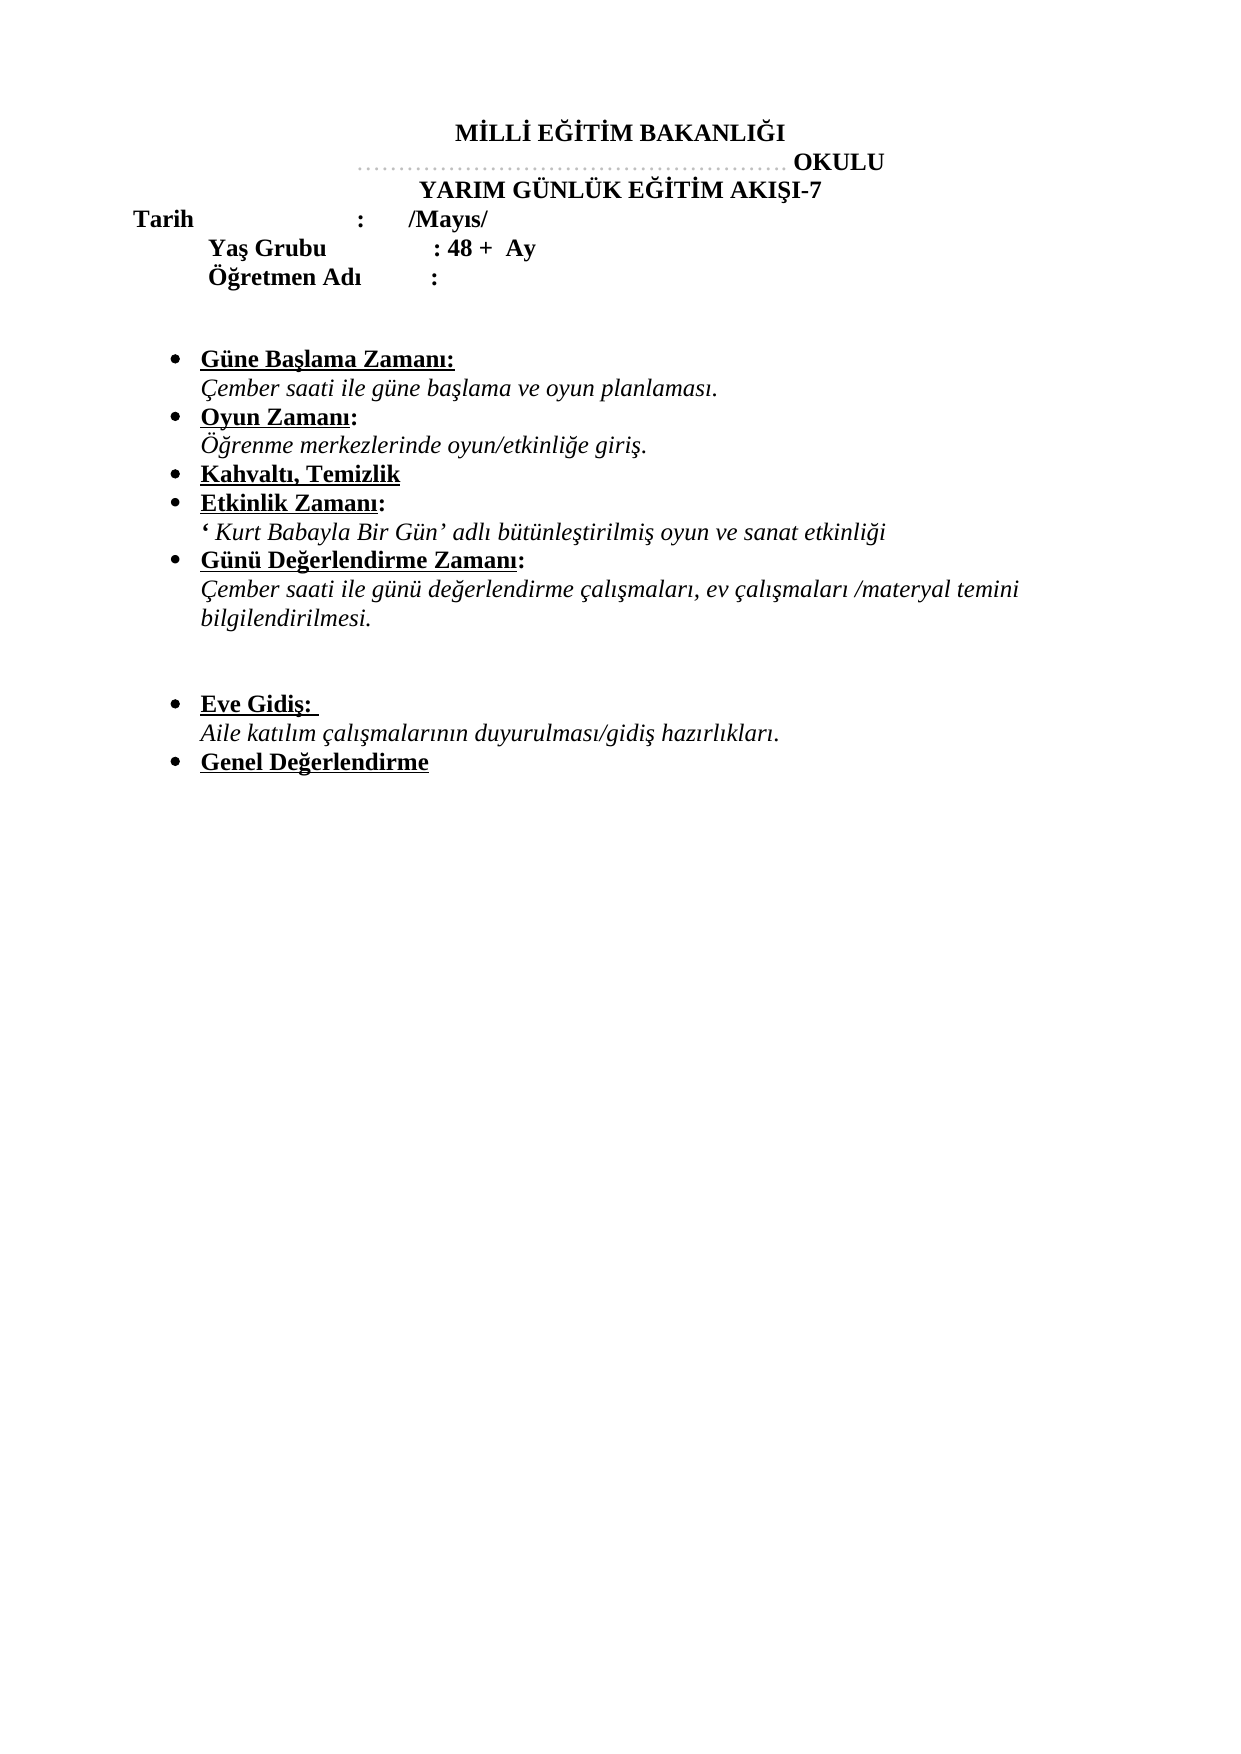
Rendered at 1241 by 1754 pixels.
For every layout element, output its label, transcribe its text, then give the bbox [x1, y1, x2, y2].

list Çember saati ile güne başlama ve oyun planlaması. [200, 373, 1070, 402]
list Etkinlik Zamanı: [171, 488, 1070, 517]
list Çember saati ile günü değerlendirme çalışmaları, ev çalışmaları /materyal temini bilgilendirilmesi. [200, 574, 1070, 632]
list Oyun Zamanı: [171, 402, 1070, 431]
text Tarih : /Mayıs/ [133, 204, 1092, 233]
list Aile katılım çalışmalarının duyurulması/gidiş hazırlıkları. [200, 718, 1070, 747]
text ……………………………………………. OKULU [148, 147, 1092, 176]
list Genel Değerlendirme [171, 747, 1070, 776]
list Eve Gidiş: [171, 689, 1070, 718]
text MİLLİ EĞİTİM BAKANLIĞI [148, 118, 1092, 147]
text Öğretmen Adı : [208, 262, 1092, 291]
list Öğrenme merkezlerinde oyun/etkinliğe giriş. [200, 431, 1070, 459]
text Yaş Grubu : 48 + Ay [208, 233, 1092, 262]
list Günü Değerlendirme Zamanı: [171, 546, 1070, 574]
text YARIM GÜNLÜK EĞİTİM AKIŞI-7 [148, 176, 1092, 204]
list Güne Başlama Zamanı: [171, 344, 1070, 373]
list Kahvaltı, Temizlik [171, 459, 1070, 488]
list ‘ Kurt Babayla Bir Gün’ adlı bütünleştirilmiş oyun ve sanat etkinliği [200, 517, 1070, 546]
